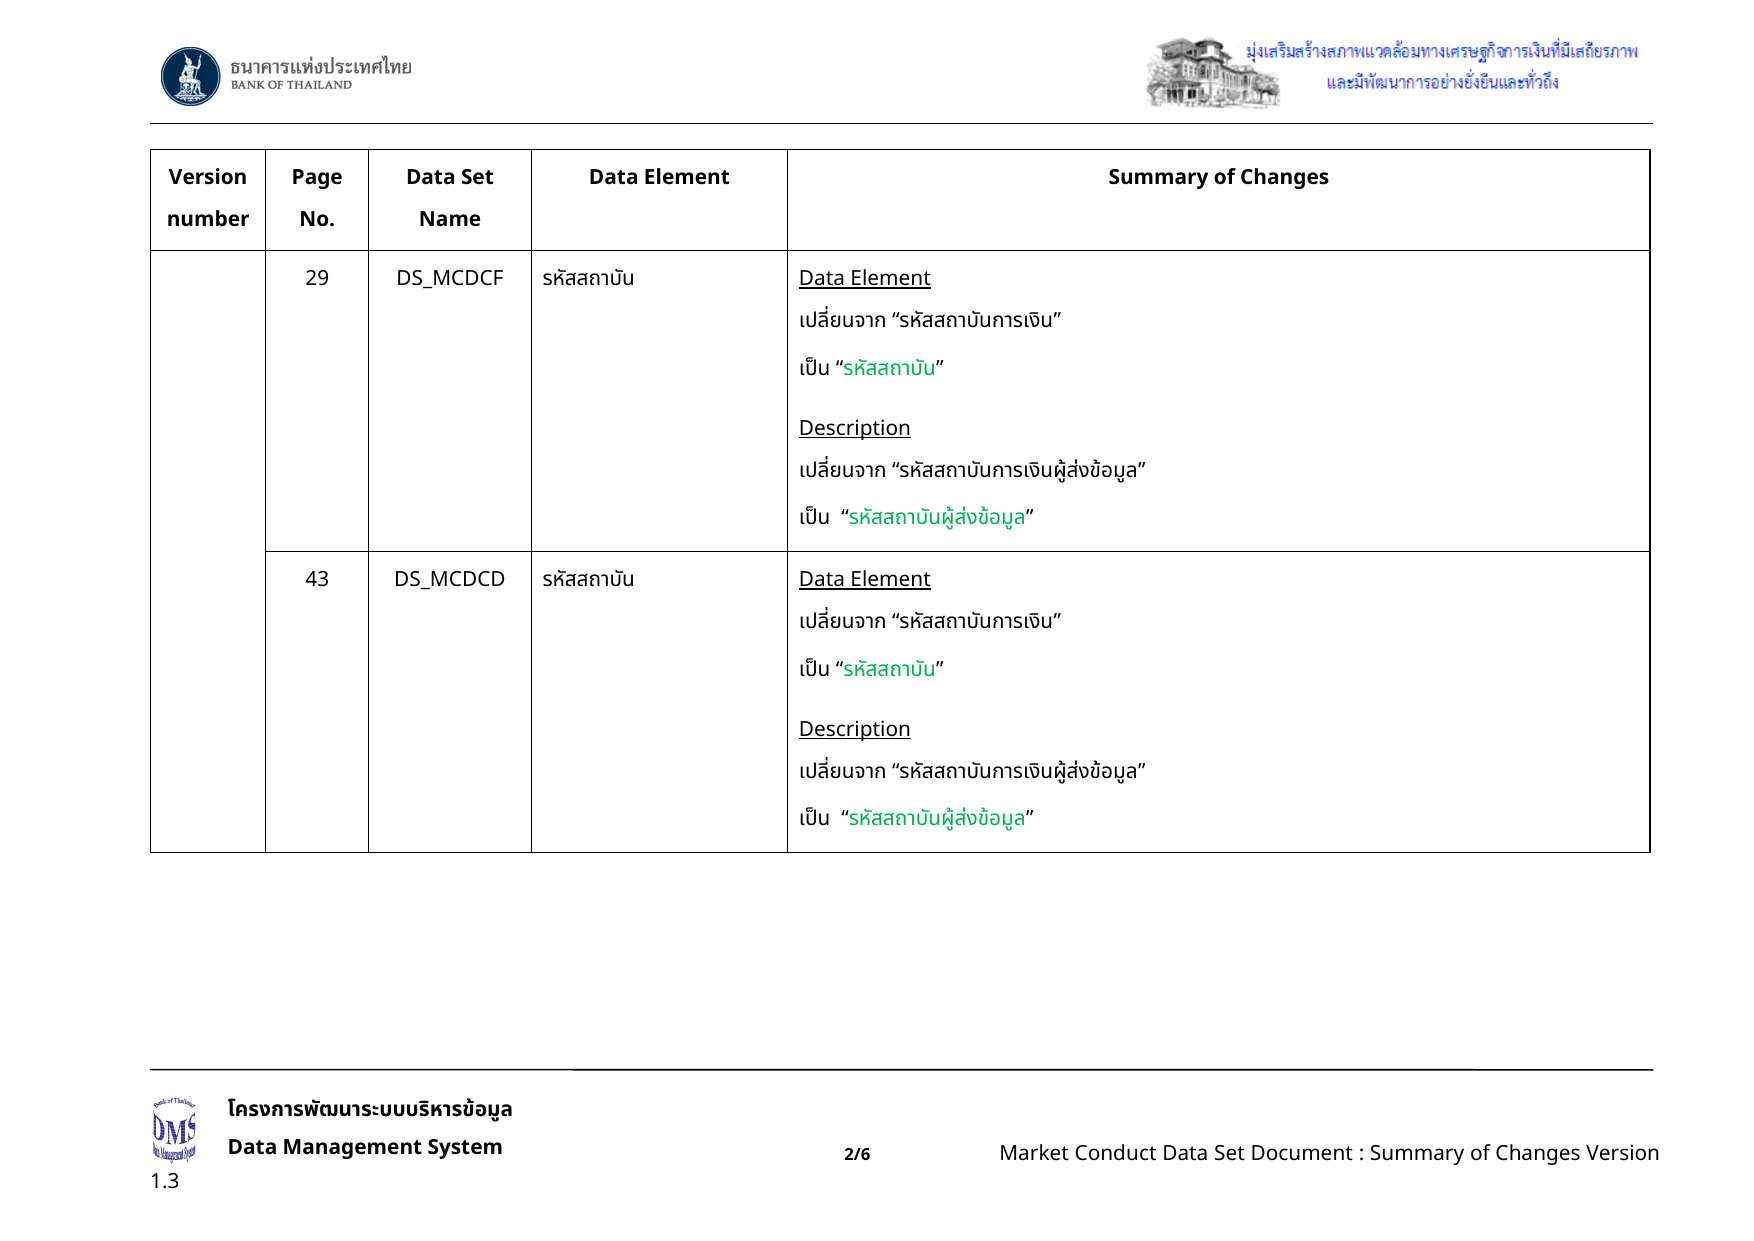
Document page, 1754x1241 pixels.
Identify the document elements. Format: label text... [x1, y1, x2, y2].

table_cell รหัสสถาบัน [532, 552, 787, 852]
table_cell รหัสสถาบัน [532, 251, 787, 551]
table_cell 43 [266, 552, 368, 852]
table_header Data Element [532, 150, 787, 250]
table_header Data Set Name [369, 150, 531, 250]
picture [150, 37, 423, 116]
table_header Page No. [266, 150, 368, 250]
picture [1146, 33, 1642, 112]
table_header Version number [151, 150, 265, 250]
picture [150, 1093, 199, 1166]
table_cell Data Element เปลี่ยนจาก “รหัสสถาบันการเงิน” เป็น “รหัสสถาบัน” Description เปลี่ยนจาก “รหัสสถาบันการเงินผู้ส่งข้อมูล” เป็น “รหัสสถาบันผู้ส่งข้อมูล” [788, 552, 1649, 852]
table_cell Data Element เปลี่ยนจาก “รหัสสถาบันการเงิน” เป็น “รหัสสถาบัน” Description เปลี่ยนจาก “รหัสสถาบันการเงินผู้ส่งข้อมูล” เป็น “รหัสสถาบันผู้ส่งข้อมูล” [788, 251, 1649, 551]
table_cell DS_MCDCD [369, 552, 531, 852]
table_cell 29 [266, 251, 368, 551]
table_header Summary of Changes [788, 150, 1649, 250]
table_cell DS_MCDCF [369, 251, 531, 551]
